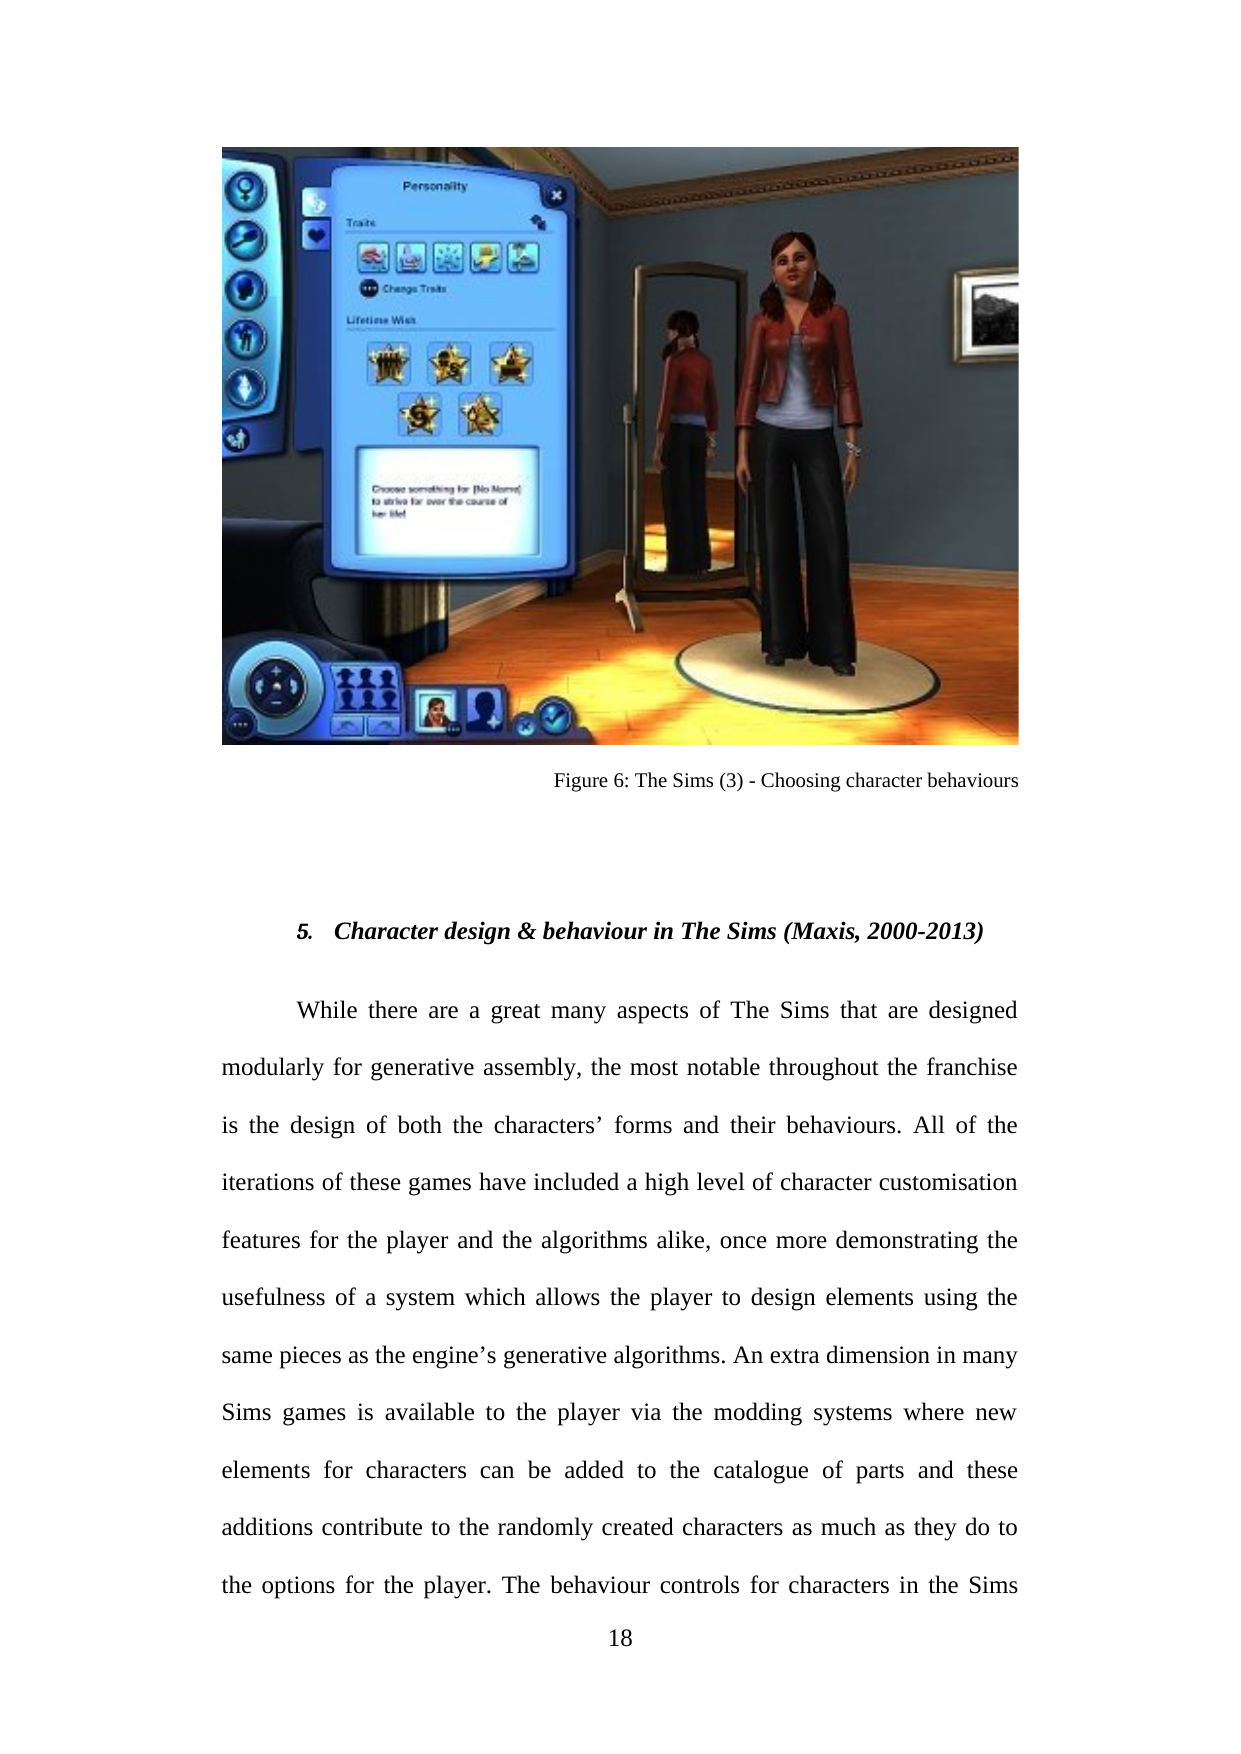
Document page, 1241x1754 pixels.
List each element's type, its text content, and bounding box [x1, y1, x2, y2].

picture [222, 147, 1019, 745]
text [221, 995, 1019, 1598]
list Character design & behaviour in The Sims (Maxis, 2000-2013) [296, 916, 1019, 945]
